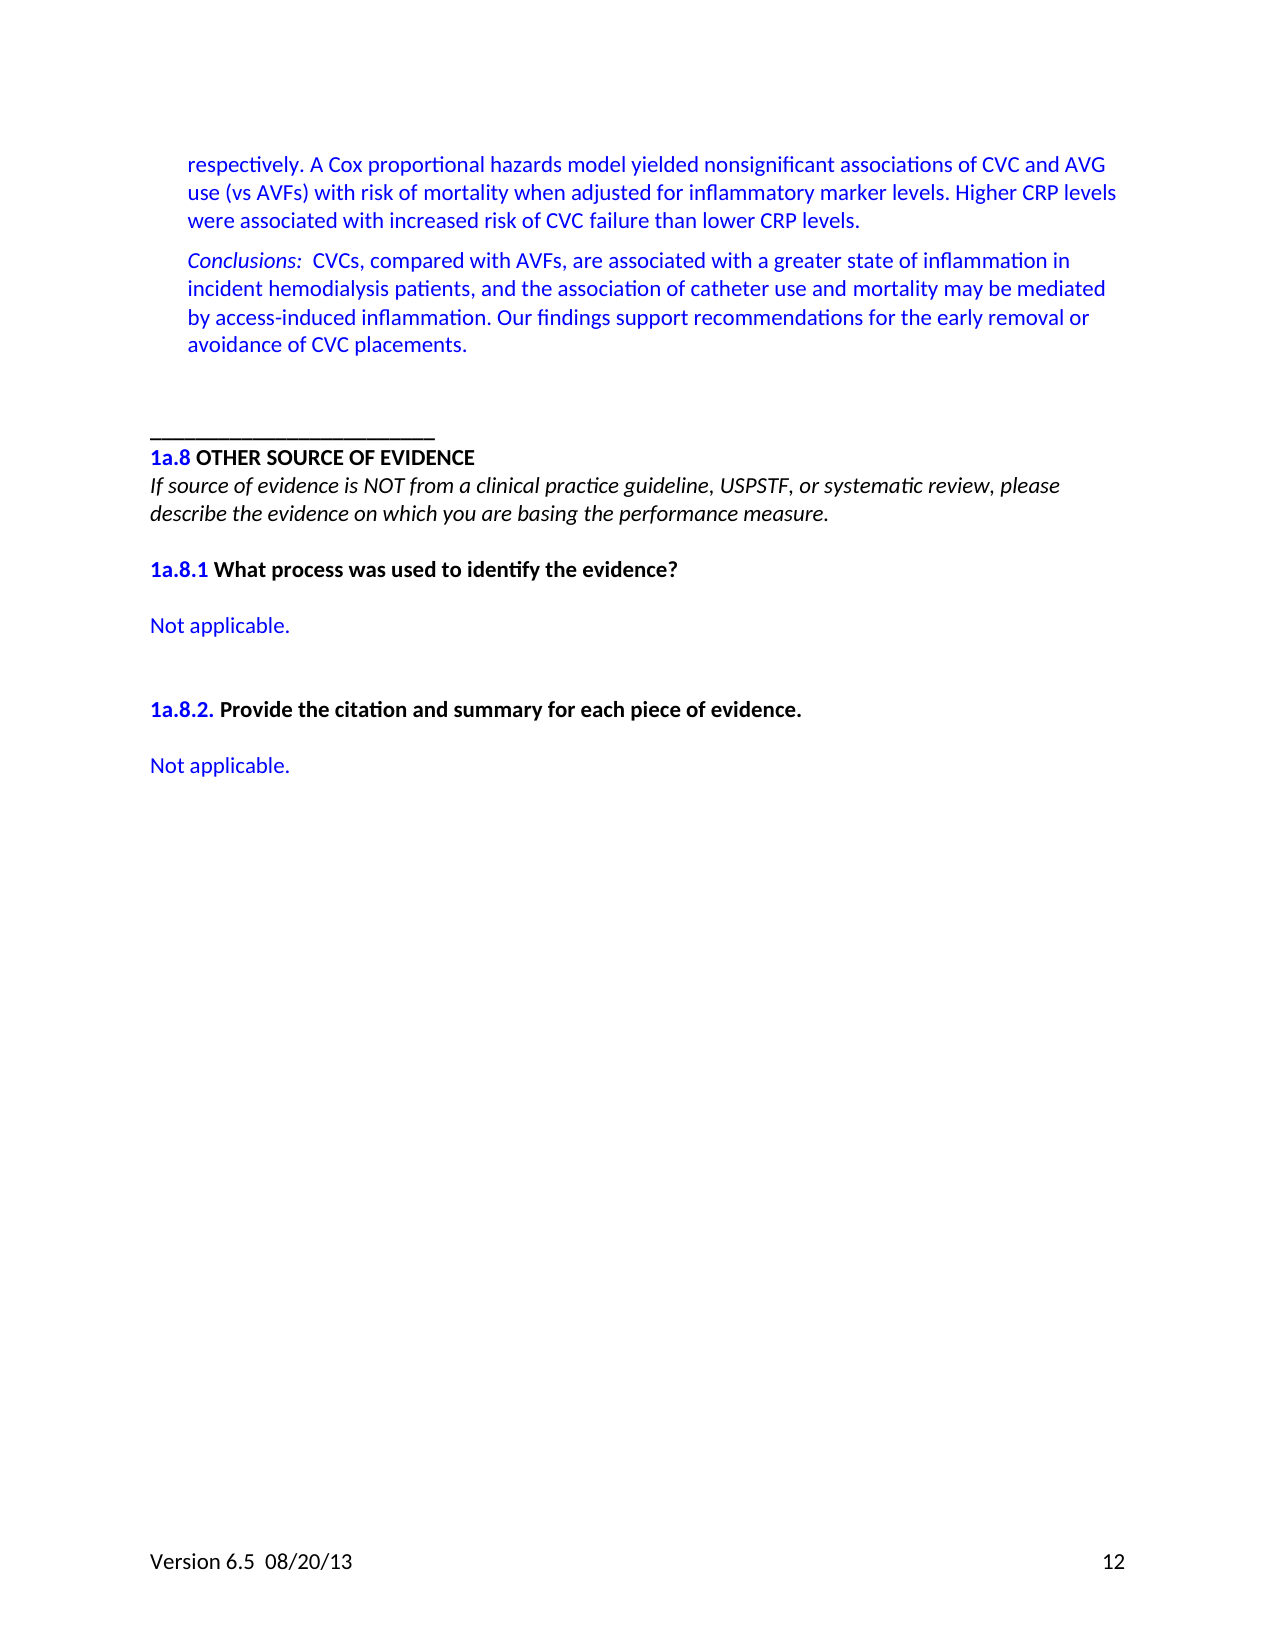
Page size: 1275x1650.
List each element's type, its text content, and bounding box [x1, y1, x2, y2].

text 1a.8 OTHER SOURCE OF EVIDENCE [150, 443, 1125, 471]
text Conclusions: CVCs, compared with AVFs, are associated with a greater state of inflammation in incident hemodialysis patients, and the association of catheter use and mortality may be mediated by access-induced inflammation. Our findings support recommendations for the early removal or avoidance of CVC placements. [187, 247, 1125, 359]
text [187, 150, 1125, 234]
text If source of evidence is NOT from a clinical practice guideline, USPSTF, or systematic review, please describe the evidence on which you are basing the performance measure. [150, 471, 1125, 527]
text 1a.8.1 What process was used to identify the evidence? [150, 555, 1125, 583]
text 1a.8.2. Provide the citation and summary for each piece of evidence. [150, 695, 1125, 723]
text Not applicable. [150, 751, 1125, 779]
text Not applicable. [150, 611, 1125, 639]
text _________________________ [150, 415, 1125, 443]
